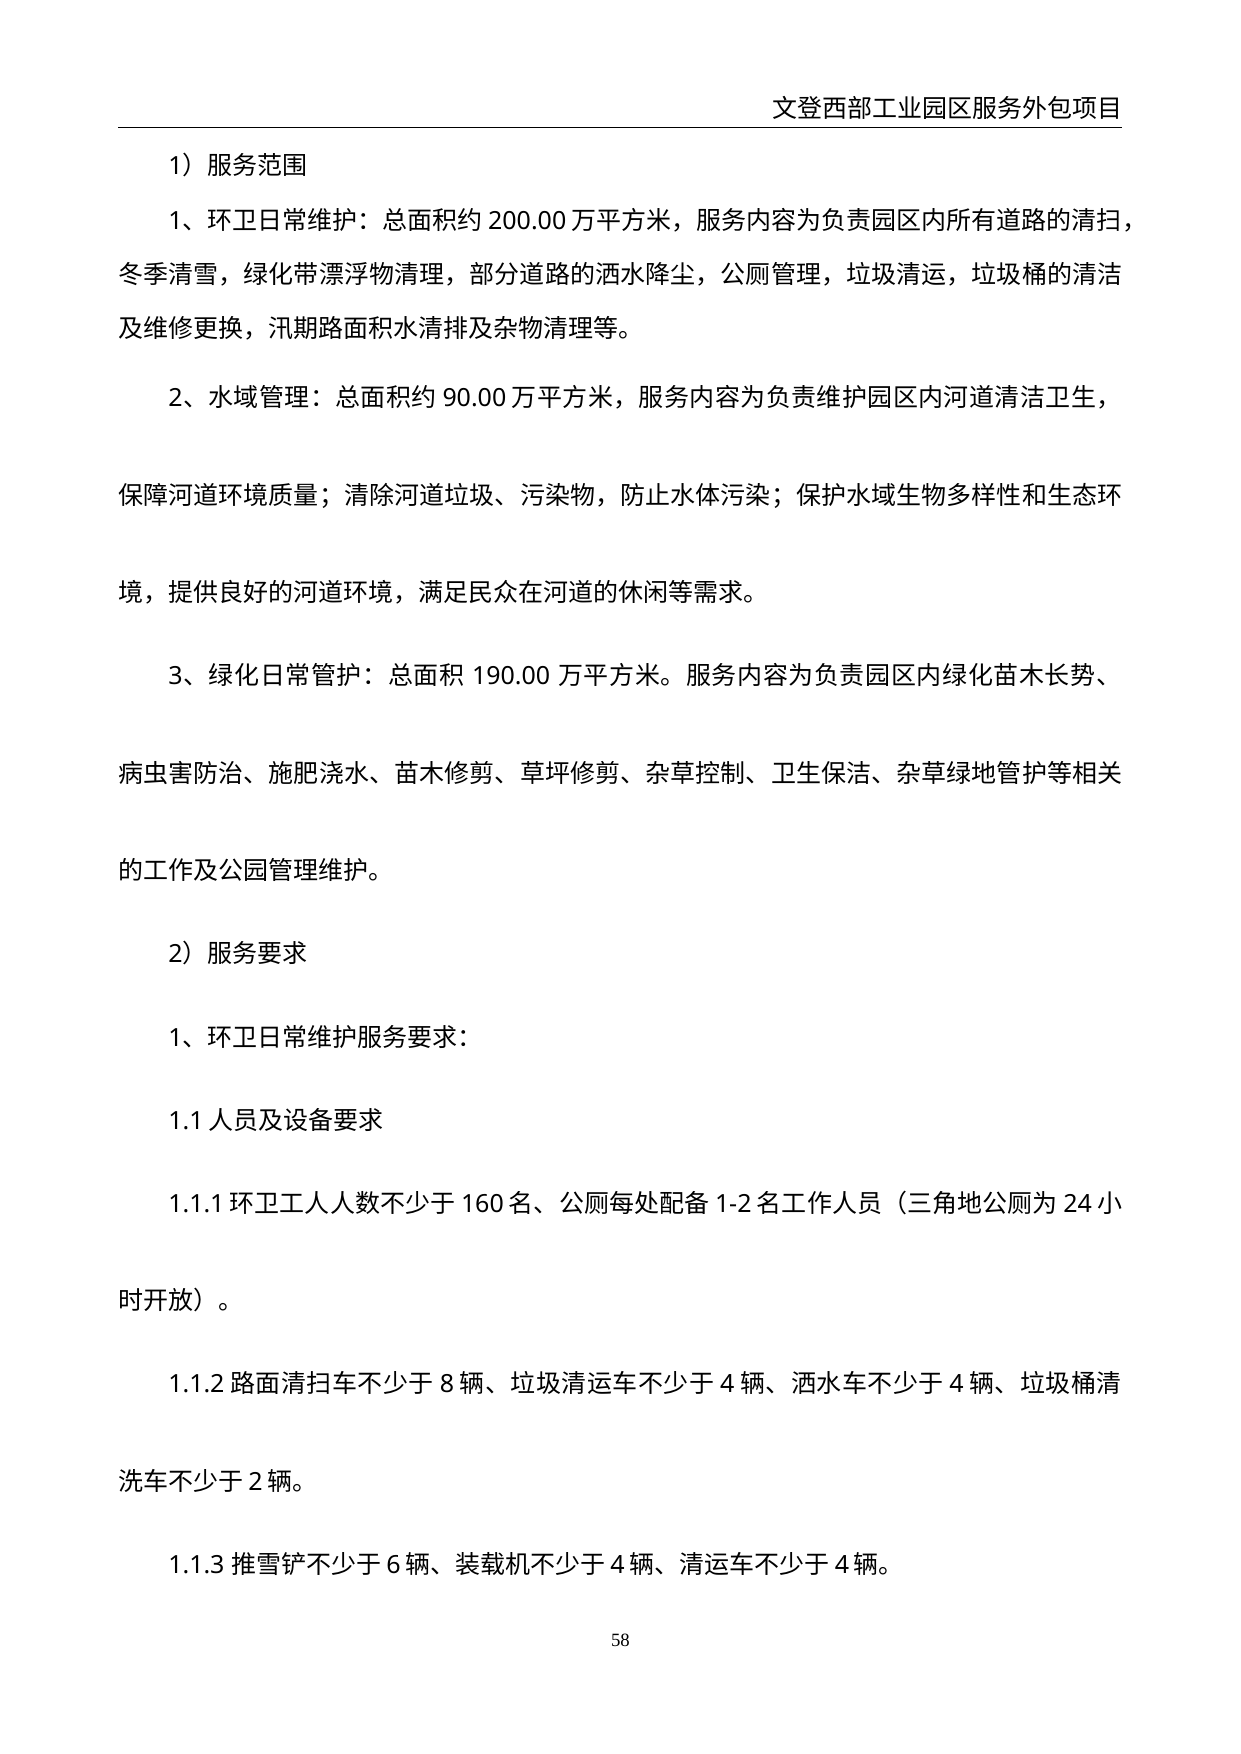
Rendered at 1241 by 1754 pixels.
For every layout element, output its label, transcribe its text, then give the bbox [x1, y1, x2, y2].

text 2、水域管理：总面积约90.00万平方米，服务内容为负责维护园区内河道清洁卫生，保障河道环境质量；清除河道垃圾、污染物，防止水体污染；保护水域生物多样性和生态环境，提供良好的河道环境，满足民众在河道的休闲等需求。 [118, 363, 1122, 623]
text 1.1.3 推雪铲不少于6辆、装载机不少于4辆、清运车不少于4辆。 [118, 1530, 1122, 1595]
text 3、绿化日常管护：总面积 190.00 万平方米。服务内容为负责园区内绿化苗木长势、病虫害防治、施肥浇水、苗木修剪、草坪修剪、杂草控制、卫生保洁、杂草绿地管护等相关的工作及公园管理维护。 [118, 641, 1122, 901]
text 1）服务范围 [118, 146, 1122, 182]
text 2）服务要求 [118, 919, 1122, 984]
text 1.1人员及设备要求 [118, 1086, 1122, 1151]
text 1、环卫日常维护服务要求： [118, 1003, 1122, 1068]
text 1、环卫日常维护：总面积约200.00万平方米，服务内容为负责园区内所有道路的清扫，冬季清雪，绿化带漂浮物清理，部分道路的洒水降尘，公厕管理，垃圾清运，垃圾桶的清洁及维修更换，汛期路面积水清排及杂物清理等。 [118, 200, 1122, 345]
text 1.1.2路面清扫车不少于8辆、垃圾清运车不少于4辆、洒水车不少于4辆、垃圾桶清洗车不少于2辆。 [118, 1349, 1122, 1512]
text 1.1.1环卫工人人数不少于160名、公厕每处配备1-2名工作人员（三角地公厕为24小时开放）。 [118, 1169, 1122, 1331]
